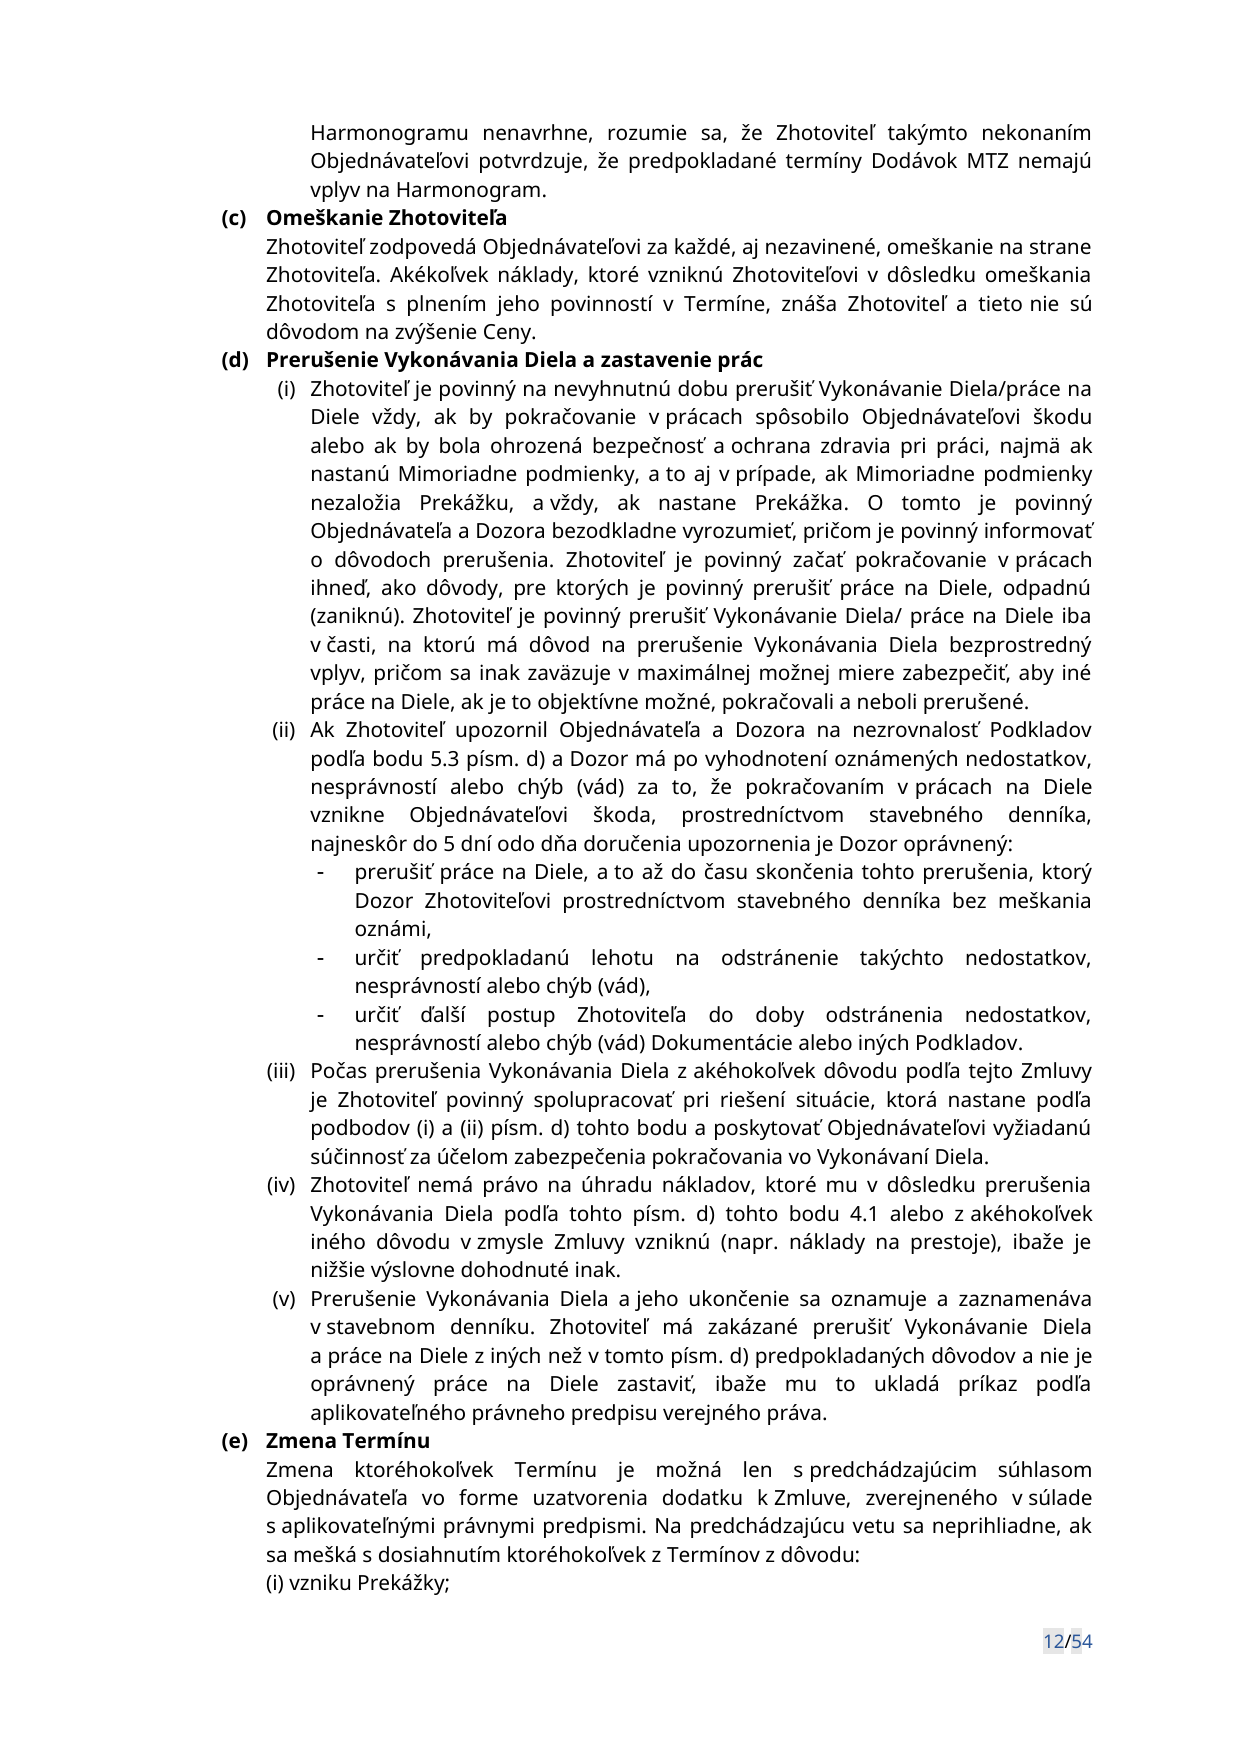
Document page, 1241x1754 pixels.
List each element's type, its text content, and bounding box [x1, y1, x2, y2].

list Ak Zhotoviteľ upozornil Objednávateľa a Dozora na nezrovnalosť Podkladov podľa bodu 5.3 písm. d) a Dozor má po vyhodnotení oznámených nedostatkov, nesprávností alebo chýb (vád) za to, že pokračovaním v prácach na Diele vznikne Objednávateľovi škoda, prostredníctvom stavebného denníka, najneskôr do 5 dní odo dňa doručenia upozornenia je Dozor oprávnený: [295, 715, 1093, 857]
text (d) Prerušenie Vykonávania Diela a zastavenie prác [221, 346, 1093, 374]
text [266, 118, 1093, 203]
text (e) Zmena Termínu [221, 1426, 1093, 1455]
list Zhotoviteľ je povinný na nevyhnutnú dobu prerušiť Vykonávanie Diela/práce na Diele vždy, ak by pokračovanie v prácach spôsobilo Objednávateľovi škodu alebo ak by bola ohrozená bezpečnosť a ochrana zdravia pri práci, najmä ak nastanú Mimoriadne podmienky, a to aj v prípade, ak Mimoriadne podmienky nezaložia Prekážku, a vždy, ak nastane Prekážka. O tomto je povinný Objednávateľa a Dozora bezodkladne vyrozumieť, pričom je povinný informovať o dôvodoch prerušenia. Zhotoviteľ je povinný začať pokračovanie v prácach ihneď, ako dôvody, pre ktorých je povinný prerušiť práce na Diele, odpadnú (zaniknú). Zhotoviteľ je povinný prerušiť Vykonávanie Diela/ práce na Diele iba v časti, na ktorú má dôvod na prerušenie Vykonávania Diela bezprostredný vplyv, pričom sa inak zaväzuje v maximálnej možnej miere zabezpečiť, aby iné práce na Diele, ak je to objektívne možné, pokračovali a neboli prerušené. [295, 374, 1093, 715]
text Zhotoviteľ zodpovedá Objednávateľovi za každé, aj nezavinené, omeškanie na strane Zhotoviteľa. Akékoľvek náklady, ktoré vzniknú Zhotoviteľovi v dôsledku omeškania Zhotoviteľa s plnením jeho povinností v Termíne, znáša Zhotoviteľ a tieto nie sú dôvodom na zvýšenie Ceny. [266, 232, 1093, 346]
list Prerušenie Vykonávania Diela a jeho ukončenie sa oznamuje a zaznamenáva v stavebnom denníku. Zhotoviteľ má zakázané prerušiť Vykonávanie Diela a práce na Diele z iných než v tomto písm. d) predpokladaných dôvodov a nie je oprávnený práce na Diele zastaviť, ibaže mu to ukladá príkaz podľa aplikovateľného právneho predpisu verejného práva. [295, 1284, 1093, 1426]
list určiť predpokladanú lehotu na odstránenie takýchto nedostatkov, nesprávností alebo chýb (vád), [317, 943, 1093, 1000]
list určiť ďalší postup Zhotoviteľa do doby odstránenia nedostatkov, nesprávností alebo chýb (vád) Dokumentácie alebo iných Podkladov. [317, 1000, 1093, 1057]
list prerušiť práce na Diele, a to až do času skončenia tohto prerušenia, ktorý Dozor Zhotoviteľovi prostredníctvom stavebného denníka bez meškania oznámi, [317, 857, 1093, 943]
list Zhotoviteľ nemá právo na úhradu nákladov, ktoré mu v dôsledku prerušenia Vykonávania Diela podľa tohto písm. d) tohto bodu 4.1 alebo z akéhokoľvek iného dôvodu v zmysle Zmluvy vzniknú (napr. náklady na prestoje), ibaže je nižšie výslovne dohodnuté inak. [295, 1170, 1093, 1284]
list Počas prerušenia Vykonávania Diela z akéhokoľvek dôvodu podľa tejto Zmluvy je Zhotoviteľ povinný spolupracovať pri riešení situácie, ktorá nastane podľa podbodov (i) a (ii) písm. d) tohto bodu a poskytovať Objednávateľovi vyžiadanú súčinnosť za účelom zabezpečenia pokračovania vo Vykonávaní Diela. [295, 1057, 1093, 1170]
text Zmena ktoréhokoľvek Termínu je možná len s predchádzajúcim súhlasom Objednávateľa vo forme uzatvorenia dodatku k Zmluve, zverejneného v súlade s aplikovateľnými právnymi predpismi. Na predchádzajúcu vetu sa neprihliadne, ak sa mešká s dosiahnutím ktoréhokoľvek z Termínov z dôvodu: [266, 1455, 1093, 1568]
text (c) Omeškanie Zhotoviteľa [221, 203, 1093, 232]
text (i) vzniku Prekážky; [221, 1568, 1093, 1597]
